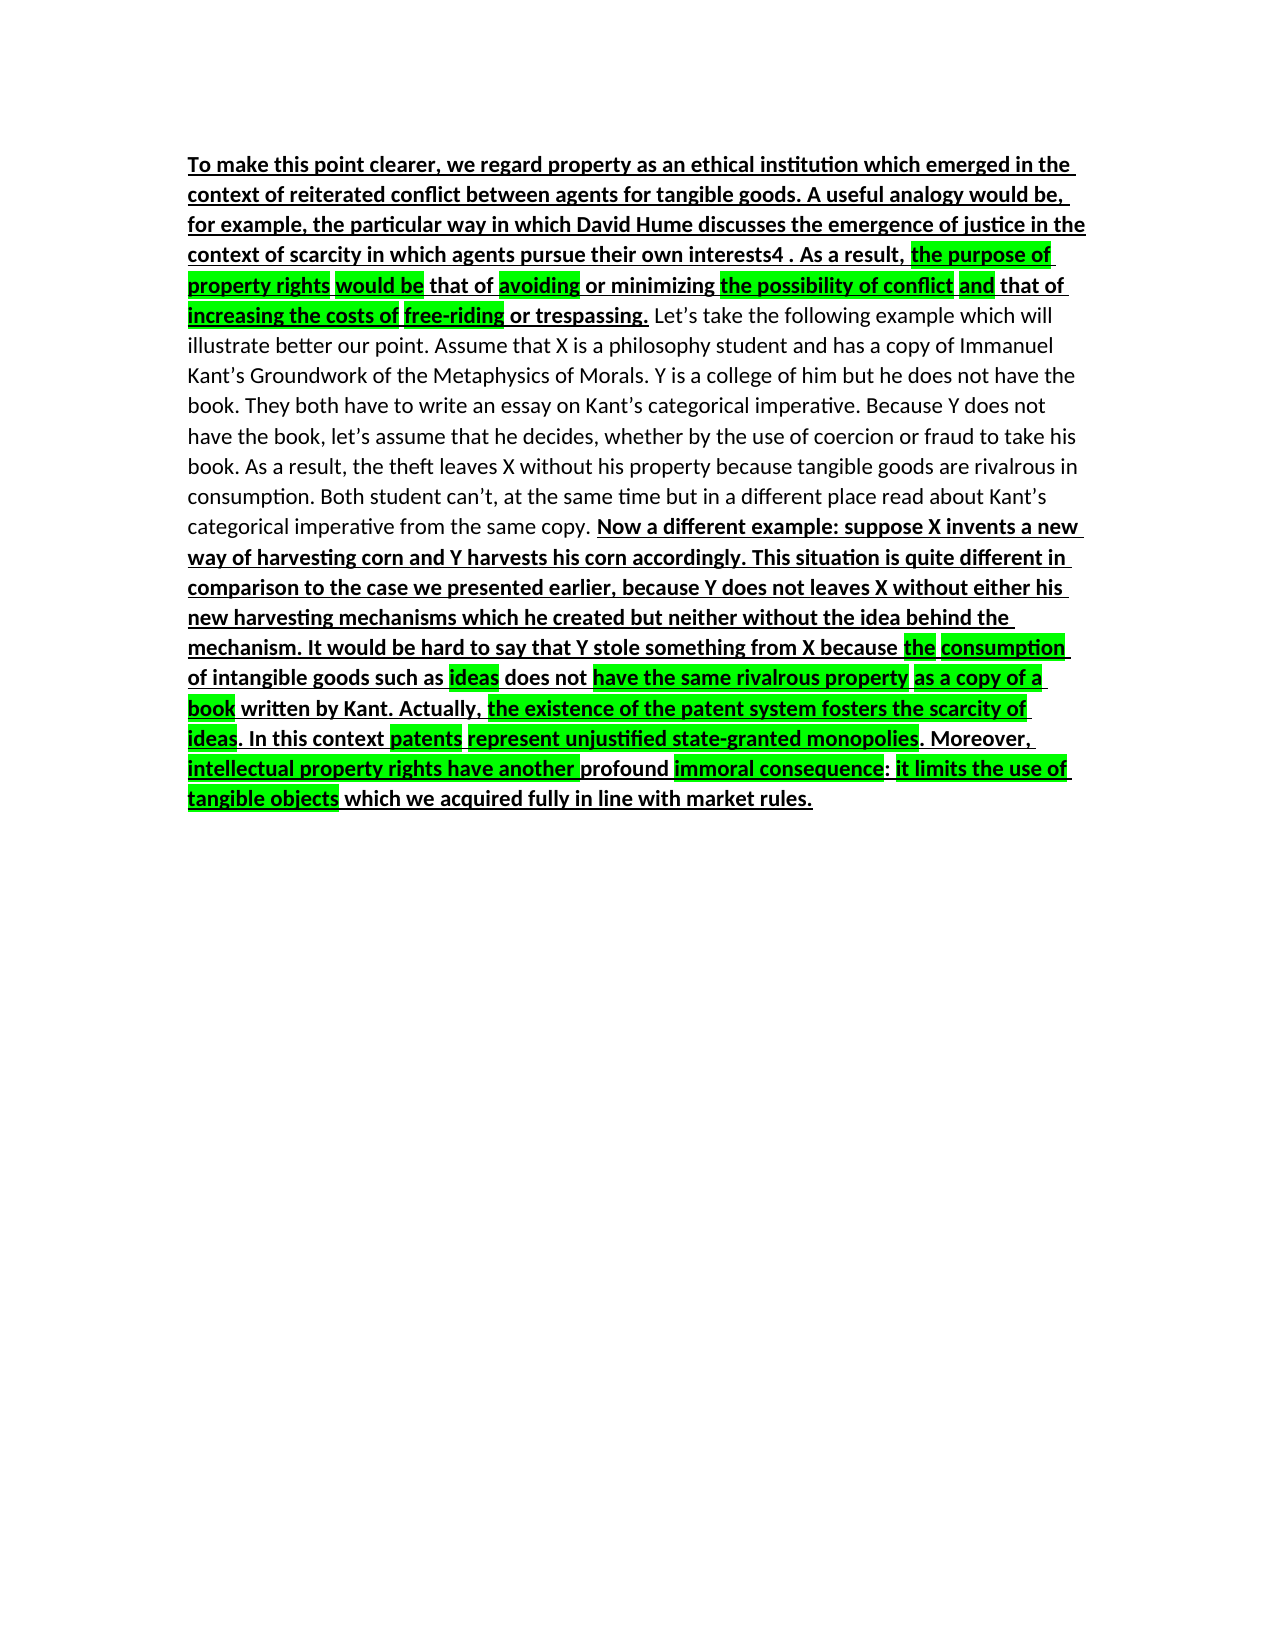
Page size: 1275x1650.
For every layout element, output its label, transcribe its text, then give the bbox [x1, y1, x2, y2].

text To make this point clearer, we regard property as an ethical institution which emerged in the context of reiterated conflict between agents for tangible goods. A useful analogy would be, for example, the particular way in which David Hume discusses the emergence of justice in the context of scarcity in which agents pursue their own interests4 . As a result, the purpose of property rights would be that of avoiding or minimizing the possibility of conflict and that of increasing the costs of free-riding or trespassing. Let’s take the following example which will illustrate better our point. Assume that X is a philosophy student and has a copy of Immanuel Kant’s Groundwork of the Metaphysics of Morals. Y is a college of him but he does not have the book. They both have to write an essay on Kant’s categorical imperative. Because Y does not have the book, let’s assume that he decides, whether by the use of coercion or fraud to take his book. As a result, the theft leaves X without his property because tangible goods are rivalrous in consumption. Both student can’t, at the same time but in a different place read about Kant’s categorical imperative from the same copy. Now a different example: suppose X invents a new way of harvesting corn and Y harvests his corn accordingly. This situation is quite different in comparison to the case we presented earlier, because Y does not leaves X without either his new harvesting mechanisms which he created but neither without the idea behind the mechanism. It would be hard to say that Y stole something from X because the consumption of intangible goods such as ideas does not have the same rivalrous property as a copy of a book written by Kant. Actually, the existence of the patent system fosters the scarcity of ideas. In this context patents represent unjustified state-granted monopolies. Moreover, intellectual property rights have another profound immoral consequence: it limits the use of tangible objects which we acquired fully in line with market rules. [187, 150, 1087, 812]
